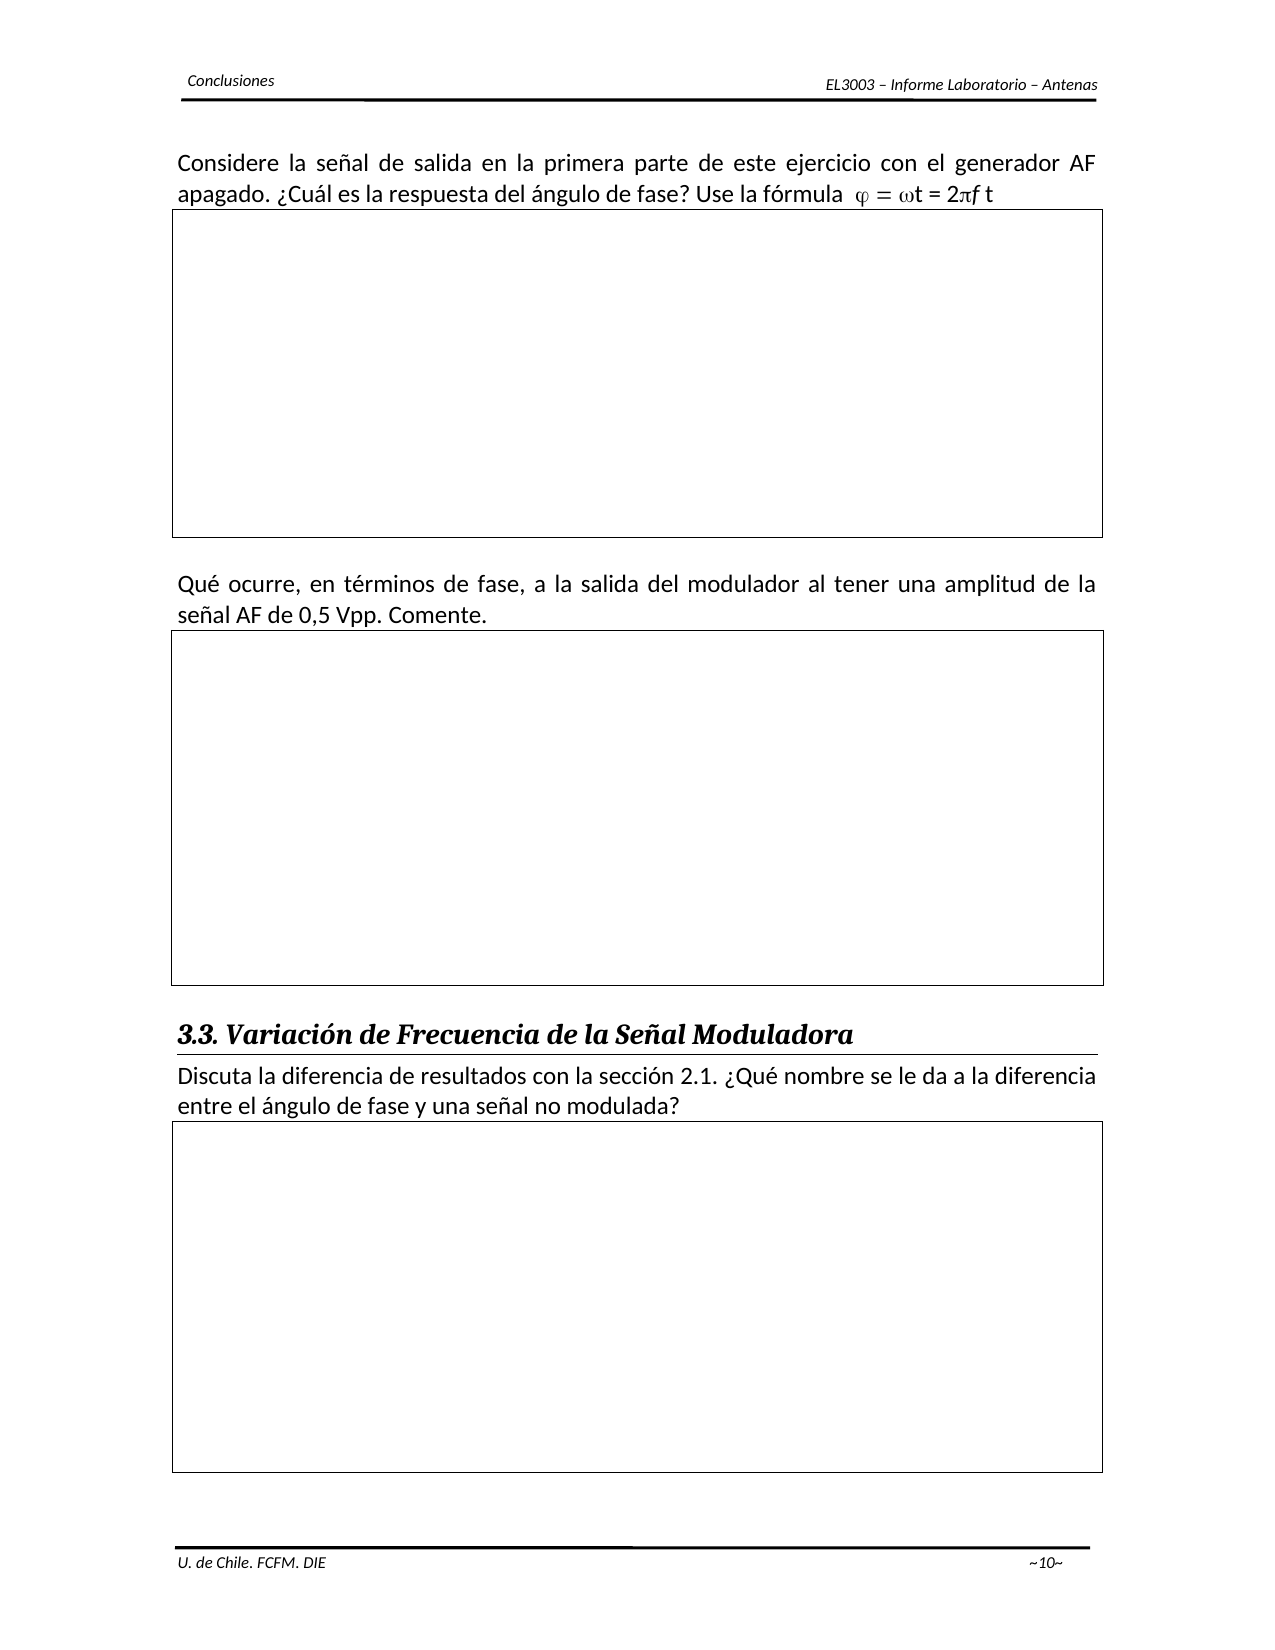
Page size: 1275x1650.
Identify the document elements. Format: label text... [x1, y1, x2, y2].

table_header [173, 1122, 1102, 1472]
text Discuta la diferencia de resultados con la sección 2.1. ¿Qué nombre se le da a la diferencia entre el ángulo de fase y una señal no modulada? [177, 1060, 1098, 1121]
text Qué ocurre, en términos de fase, a la salida del modulador al tener una amplitud de la señal AF de 0,5 Vpp. Comente. [177, 569, 1098, 630]
table_header [172, 631, 1103, 985]
text Considere la señal de salida en la primera parte de este ejercicio con el generador AF apagado. ¿Cuál es la respuesta del ángulo de fase? Use la fórmula t = 2f t [177, 148, 1098, 209]
table_header [173, 210, 1102, 537]
subtitle Variación de Frecuencia de la Señal Moduladora [177, 1018, 1098, 1054]
